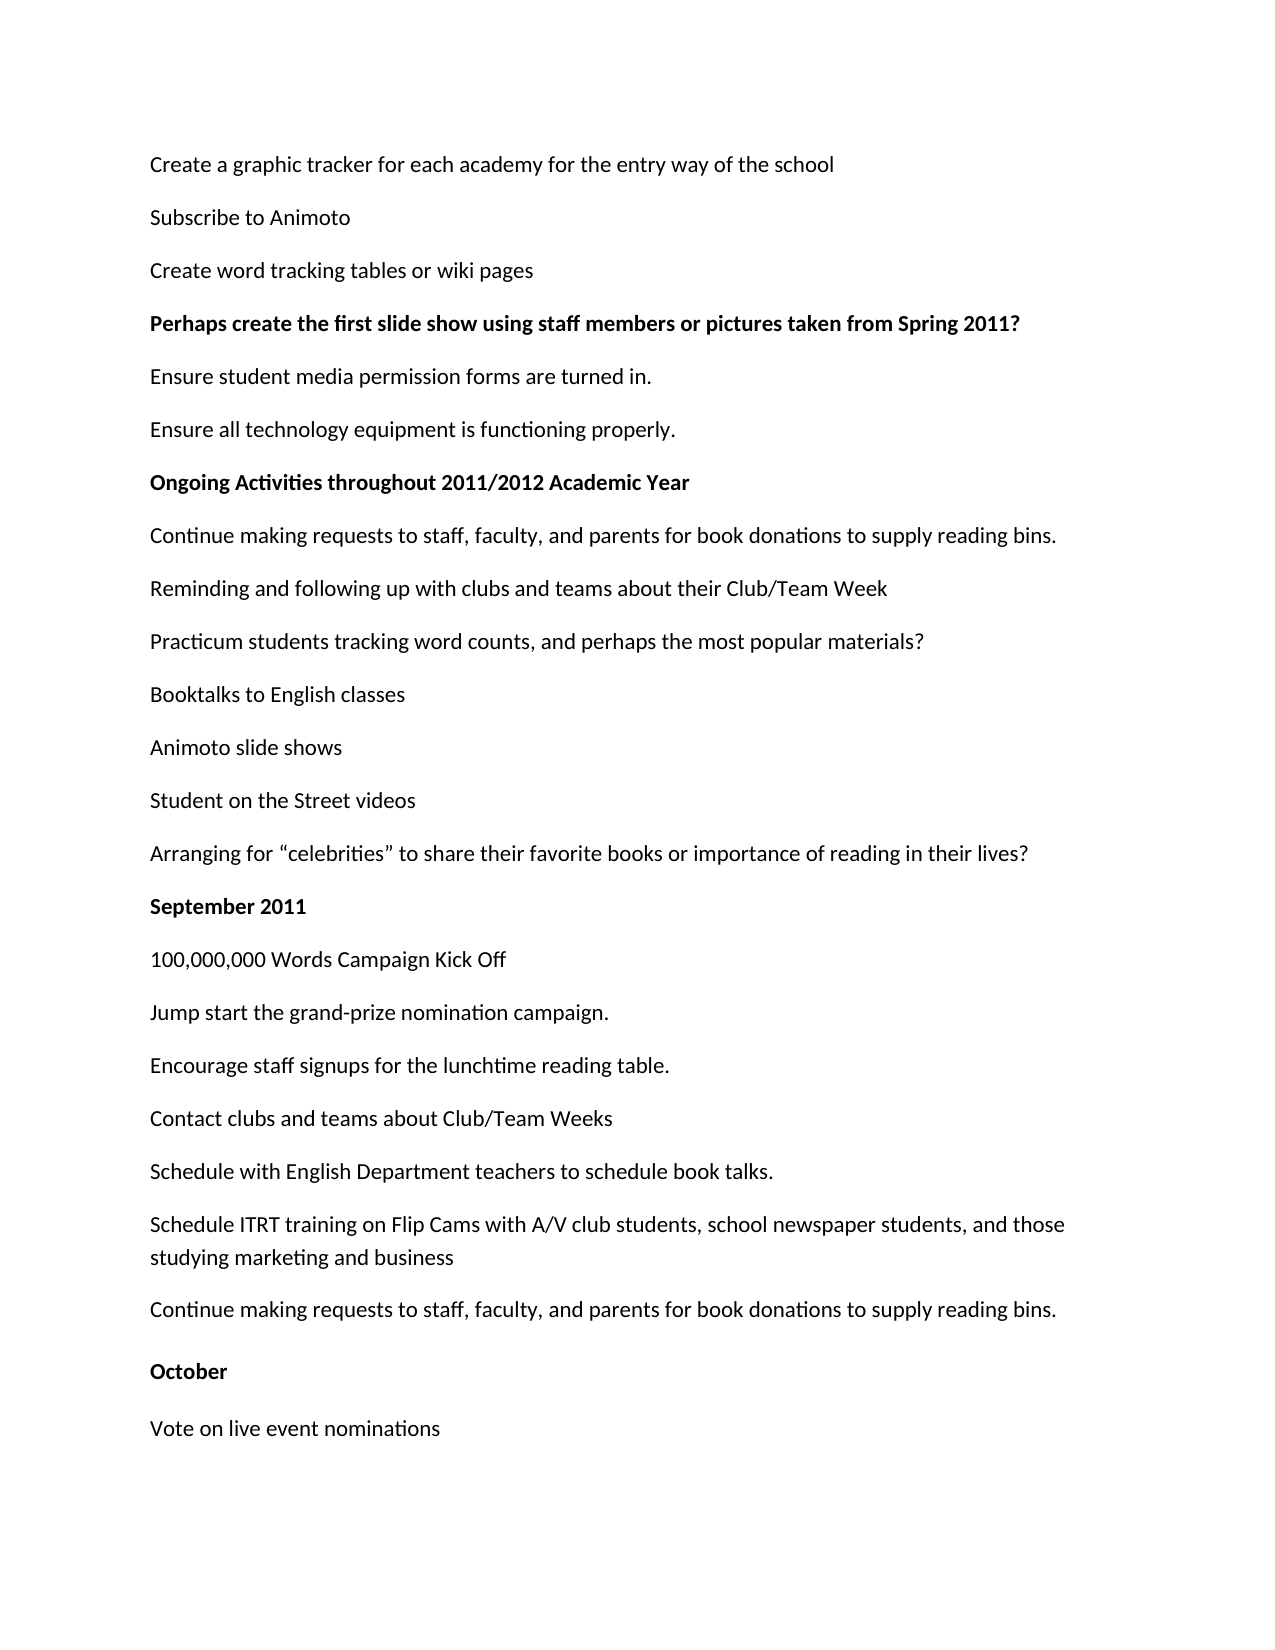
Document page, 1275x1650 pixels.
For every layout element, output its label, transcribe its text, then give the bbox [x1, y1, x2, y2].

text 100,000,000 Words Campaign Kick Off [150, 945, 1125, 973]
text Practicum students tracking word counts, and perhaps the most popular materials? [150, 627, 1125, 655]
text Animoto slide shows [150, 733, 1125, 761]
text Ensure all technology equipment is functioning properly. [150, 415, 1125, 443]
text September 2011 [150, 892, 1125, 920]
text Booktalks to English classes [150, 680, 1125, 708]
text Encourage staff signups for the lunchtime reading table. [150, 1051, 1125, 1079]
text Continue making requests to staff, faculty, and parents for book donations to supply reading bins. [150, 521, 1125, 549]
text Create word tracking tables or wiki pages [150, 256, 1125, 284]
text Continue making requests to staff, faculty, and parents for book donations to supply reading bins. [150, 1296, 1125, 1324]
text Reminding and following up with clubs and teams about their Club/Team Week [150, 574, 1125, 602]
text Schedule ITRT training on Flip Cams with A/V club students, school newspaper students, and those studying marketing and business [150, 1210, 1125, 1271]
text Subscribe to Animoto [150, 203, 1125, 231]
text Arranging for “celebrities” to share their favorite books or importance of reading in their lives? [150, 839, 1125, 867]
text October [150, 1357, 1125, 1385]
text Student on the Street videos [150, 786, 1125, 814]
text Perhaps create the first slide show using staff members or pictures taken from Spring 2011? [150, 309, 1125, 337]
text Vote on live event nominations [150, 1414, 1125, 1442]
text Jump start the grand-prize nomination campaign. [150, 998, 1125, 1026]
text Schedule with English Department teachers to schedule book talks. [150, 1157, 1125, 1185]
text Create a graphic tracker for each academy for the entry way of the school [150, 150, 1125, 178]
text Ongoing Activities throughout 2011/2012 Academic Year [150, 468, 1125, 496]
text Ensure student media permission forms are turned in. [150, 362, 1125, 390]
text Contact clubs and teams about Club/Team Weeks [150, 1104, 1125, 1132]
